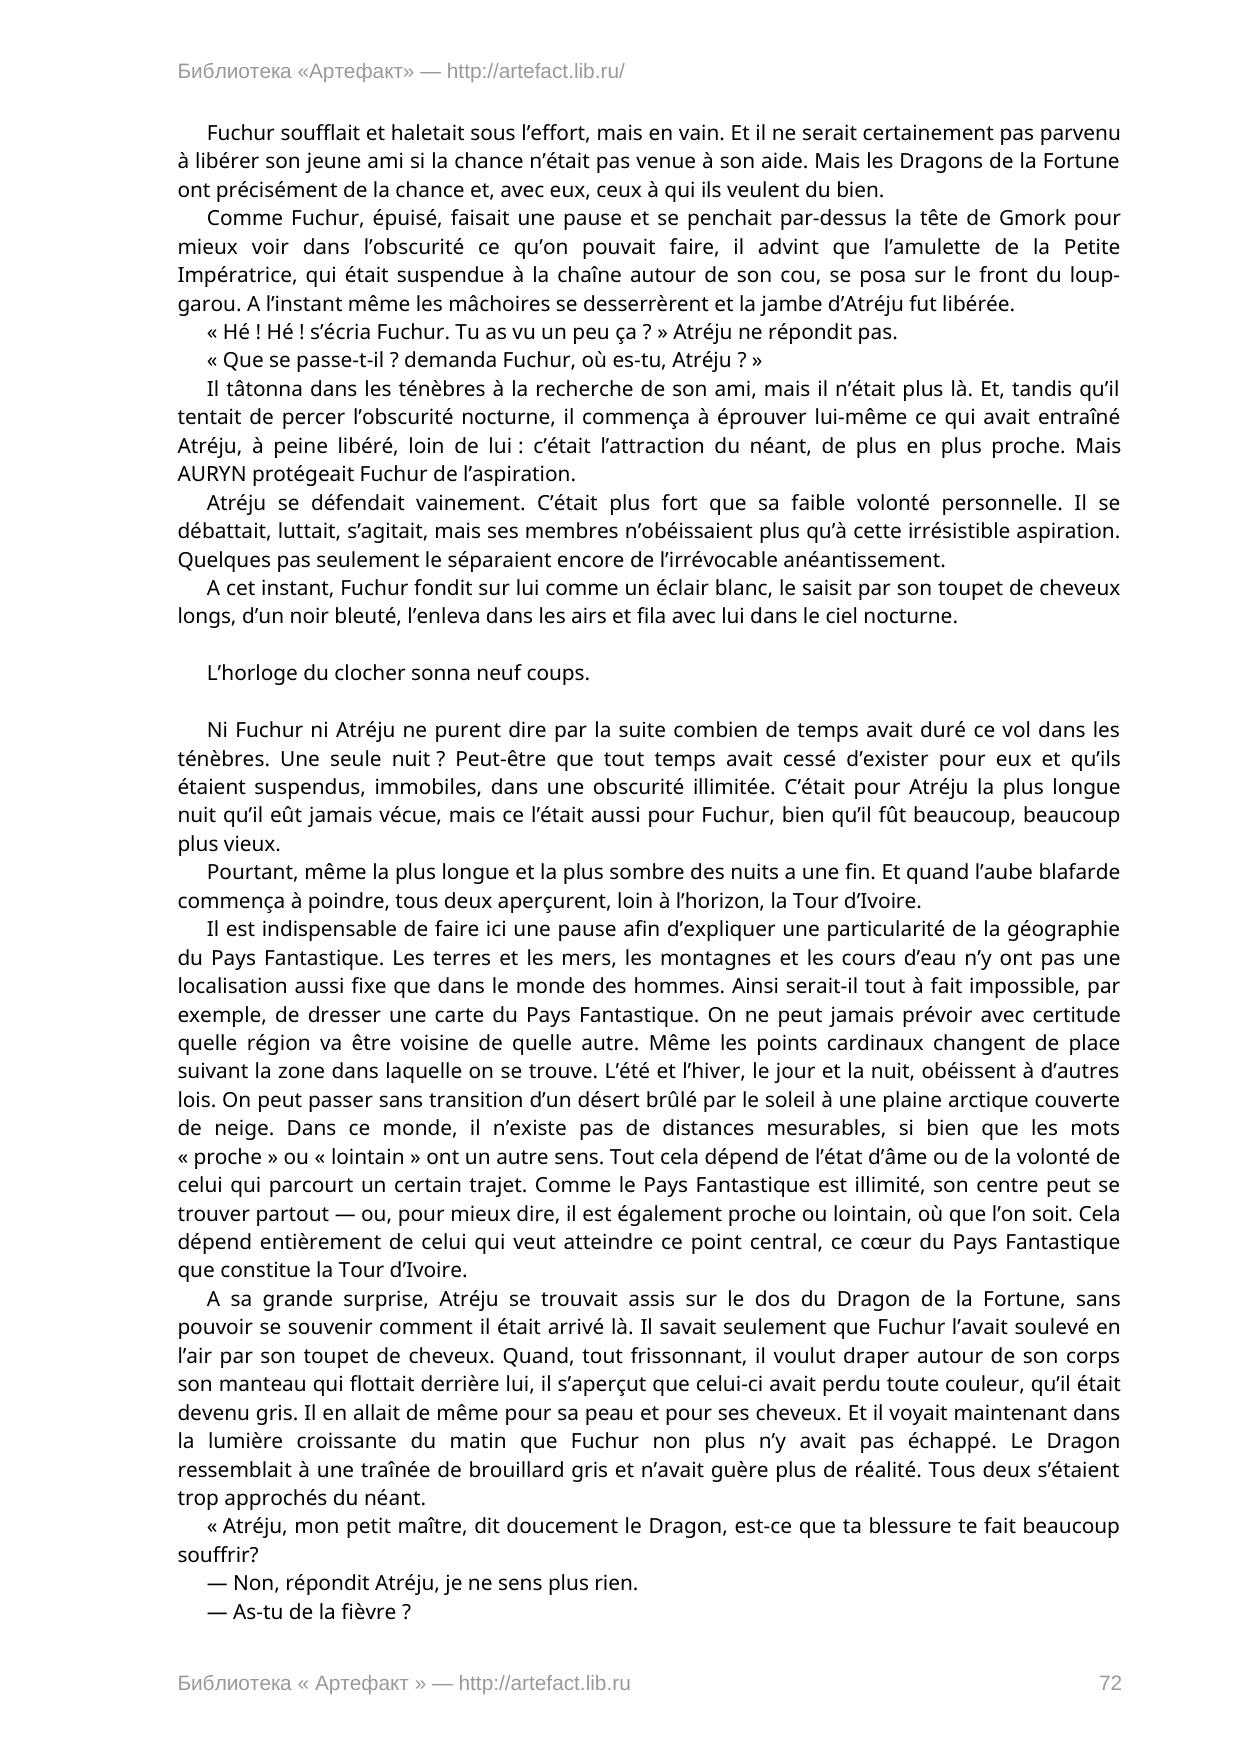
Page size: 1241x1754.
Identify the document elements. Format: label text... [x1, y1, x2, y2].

text Fuchur soufflait et haletait sous l’effort, mais en vain. Et il ne serait certainement pas parvenu à libérer son jeune ami si la chance n’était pas venue à son aide. Mais les Dragons de la Fortune ont précisément de la chance et, avec eux, ceux à qui ils veulent du bien. [177, 118, 1122, 203]
text « Que se passe-t-il ? demanda Fuchur, où es-tu, Atréju ? » [177, 346, 1122, 374]
text « Atréju, mon petit maître, dit doucement le Dragon, est-ce que ta blessure te fait beaucoup souffrir? [177, 1512, 1122, 1568]
text — As-tu de la fièvre ? [177, 1597, 1122, 1625]
text Atréju se défendait vainement. C’était plus fort que sa faible volonté personnelle. Il se débattait, luttait, s’agitait, mais ses membres n’obéissaient plus qu’à cette irrésistible aspiration. Quelques pas seulement le séparaient encore de l’irrévocable anéantissement. [177, 488, 1122, 573]
text Ni Fuchur ni Atréju ne purent dire par la suite combien de temps avait duré ce vol dans les ténèbres. Une seule nuit ? Peut-être que tout temps avait cessé d’exister pour eux et qu’ils étaient suspendus, immobiles, dans une obscurité illimitée. C’était pour Atréju la plus longue nuit qu’il eût jamais vécue, mais ce l’était aussi pour Fuchur, bien qu’il fût beaucoup, beaucoup plus vieux. [177, 715, 1122, 857]
text Il tâtonna dans les ténèbres à la recherche de son ami, mais il n’était plus là. Et, tandis qu’il tentait de percer l’obscurité nocturne, il commença à éprouver lui-même ce qui avait entraîné Atréju, à peine libéré, loin de lui : c’était l’attraction du néant, de plus en plus proche. Mais AURYN protégeait Fuchur de l’aspiration. [177, 374, 1122, 488]
text « Hé ! Hé ! s’écria Fuchur. Tu as vu un peu ça ? » Atréju ne répondit pas. [177, 317, 1122, 346]
text L’horloge du clocher sonna neuf coups. [177, 658, 1122, 687]
text Comme Fuchur, épuisé, faisait une pause et se penchait par-dessus la tête de Gmork pour mieux voir dans l’obscurité ce qu’on pouvait faire, il advint que l’amulette de la Petite Impératrice, qui était suspendue à la chaîne autour de son cou, se posa sur le front du loup-garou. A l’instant même les mâchoires se desserrèrent et la jambe d’Atréju fut libérée. [177, 203, 1122, 317]
text — Non, répondit Atréju, je ne sens plus rien. [177, 1568, 1122, 1597]
text A sa grande surprise, Atréju se trouvait assis sur le dos du Dragon de la Fortune, sans pouvoir se souvenir comment il était arrivé là. Il savait seulement que Fuchur l’avait soulevé en l’air par son toupet de cheveux. Quand, tout frissonnant, il voulut draper autour de son corps son manteau qui flottait derrière lui, il s’aperçut que celui-ci avait perdu toute couleur, qu’il était devenu gris. Il en allait de même pour sa peau et pour ses cheveux. Et il voyait maintenant dans la lumière croissante du matin que Fuchur non plus n’y avait pas échappé. Le Dragon ressemblait à une traînée de brouillard gris et n’avait guère plus de réalité. Tous deux s’étaient trop approchés du néant. [177, 1284, 1122, 1512]
text Pourtant, même la plus longue et la plus sombre des nuits a une fin. Et quand l’aube blafarde commença à poindre, tous deux aperçurent, loin à l’horizon, la Tour d’Ivoire. [177, 857, 1122, 914]
text Il est indispensable de faire ici une pause afin d’expliquer une particularité de la géographie du Pays Fantastique. Les terres et les mers, les montagnes et les cours d’eau n’y ont pas une localisation aussi fixe que dans le monde des hommes. Ainsi serait-il tout à fait impossible, par exemple, de dresser une carte du Pays Fantastique. On ne peut jamais prévoir avec certitude quelle région va être voisine de quelle autre. Même les points cardinaux changent de place suivant la zone dans laquelle on se trouve. L’été et l’hiver, le jour et la nuit, obéissent à d’autres lois. On peut passer sans transition d’un désert brûlé par le soleil à une plaine arctique couverte de neige. Dans ce monde, il n’existe pas de distances mesurables, si bien que les mots « proche » ou « lointain » ont un autre sens. Tout cela dépend de l’état d’âme ou de la volonté de celui qui parcourt un certain trajet. Comme le Pays Fantastique est illimité, son centre peut se trouver partout — ou, pour mieux dire, il est également proche ou lointain, où que l’on soit. Cela dépend entièrement de celui qui veut atteindre ce point central, ce cœur du Pays Fantastique que constitue la Tour d’Ivoire. [177, 914, 1122, 1284]
text A cet instant, Fuchur fondit sur lui comme un éclair blanc, le saisit par son toupet de cheveux longs, d’un noir bleuté, l’enleva dans les airs et fila avec lui dans le ciel nocturne. [177, 573, 1122, 630]
